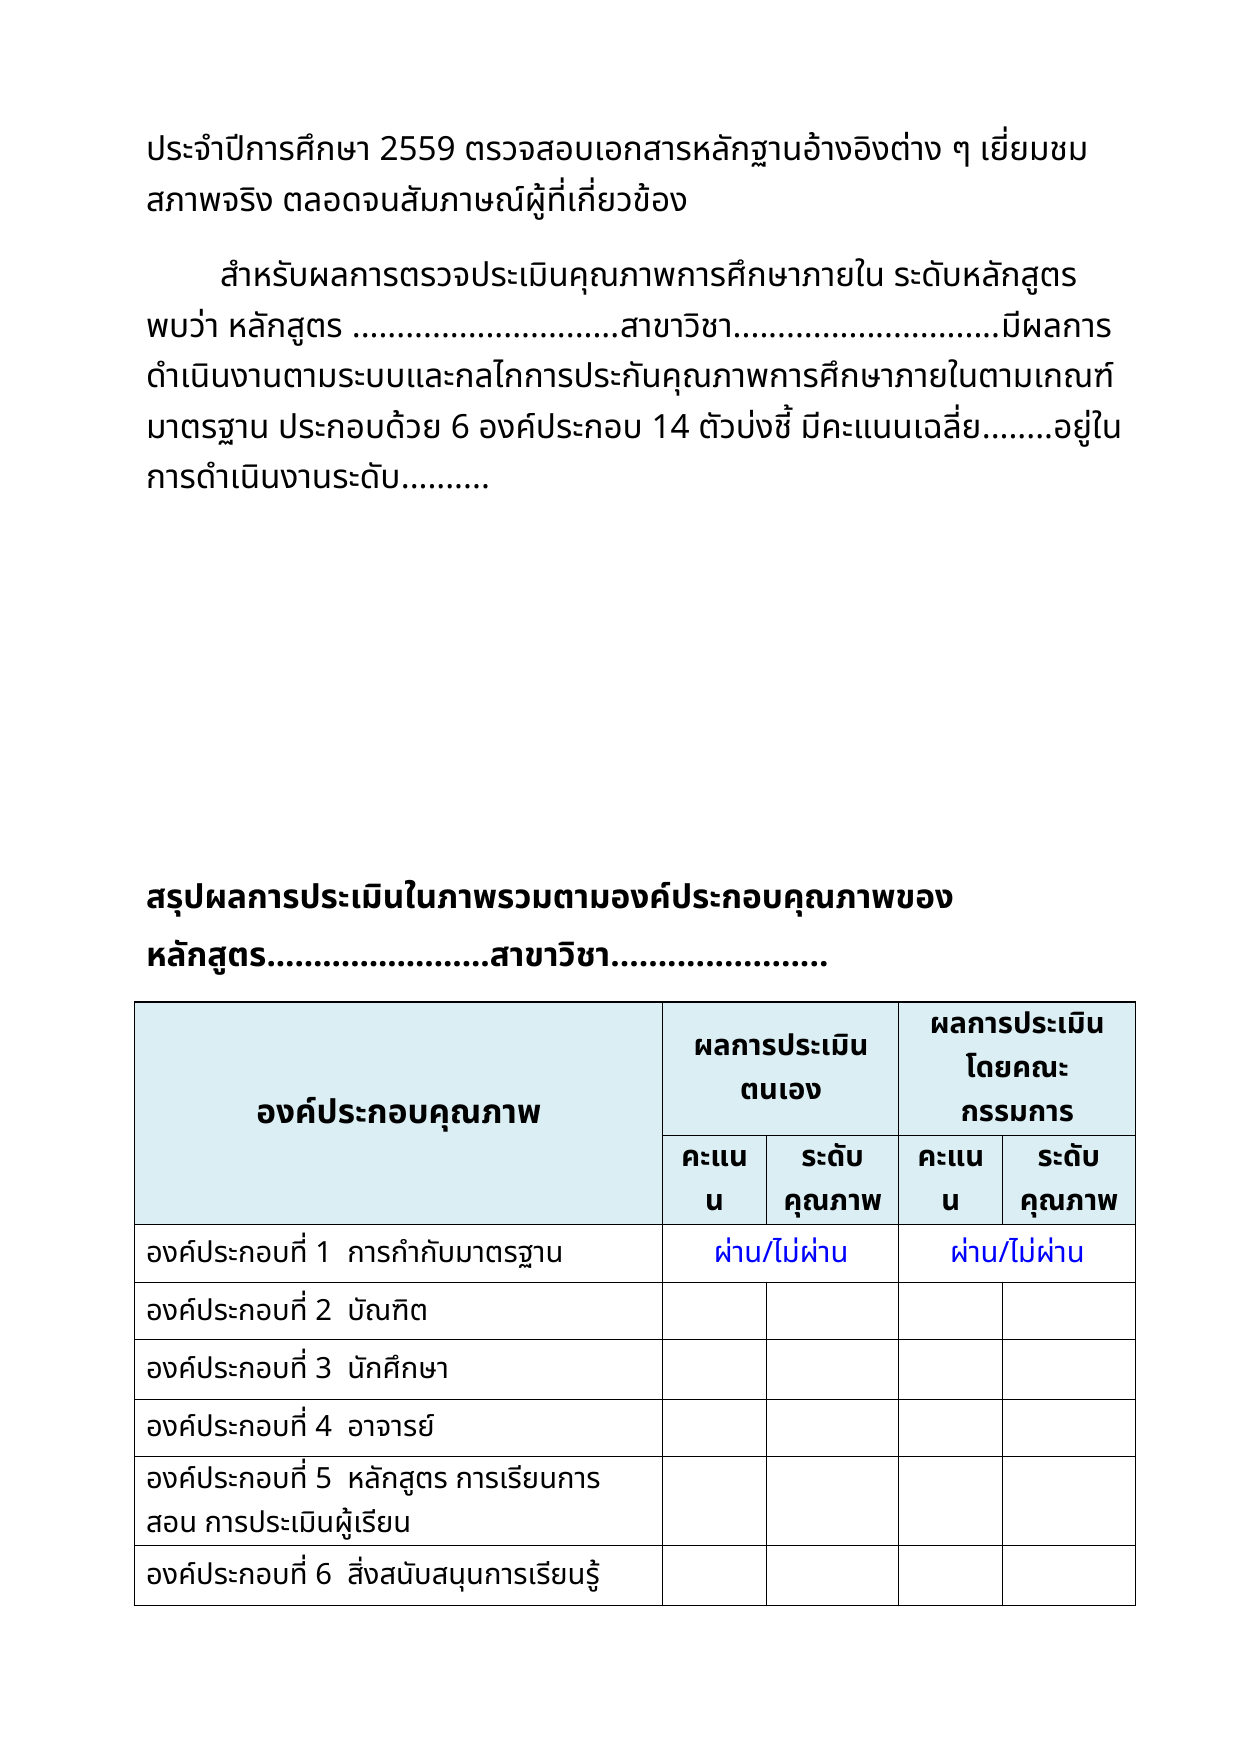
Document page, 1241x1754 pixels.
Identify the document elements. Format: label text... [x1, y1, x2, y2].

table_cell ผ่าน/ไม่ผ่าน [899, 1225, 1135, 1282]
table_cell ผ่าน/ไม่ผ่าน [663, 1225, 898, 1282]
table_cell [767, 1340, 898, 1399]
table_cell [1003, 1340, 1135, 1399]
table_header ผลการประเมินตนเอง [663, 1003, 898, 1135]
table_cell องค์ประกอบที่ 6 สิ่งสนับสนุนการเรียนรู้ [135, 1546, 662, 1605]
table_cell องค์ประกอบที่ 2 บัณฑิต [135, 1283, 662, 1339]
table_cell [1003, 1457, 1135, 1545]
table_cell องค์ประกอบที่ 4 อาจารย์ [135, 1400, 662, 1456]
table_cell [1003, 1400, 1135, 1456]
table_cell [899, 1457, 1002, 1545]
table_cell [663, 1546, 766, 1605]
table_header องค์ประกอบคุณภาพ [135, 1003, 662, 1224]
table_cell [767, 1400, 898, 1456]
table_cell [899, 1546, 1002, 1605]
table_cell [663, 1340, 766, 1399]
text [146, 125, 1126, 226]
table_cell คะแนน [899, 1136, 1002, 1224]
table_cell ระดับคุณภาพ [1003, 1136, 1135, 1224]
table_cell องค์ประกอบที่ 3 นักศึกษา [135, 1340, 662, 1399]
table_cell [663, 1457, 766, 1545]
table_cell [899, 1283, 1002, 1339]
text สรุปผลการประเมินในภาพรวมตามองค์ประกอบคุณภาพของหลักสูตร……………………สาขาวิชา....................... [146, 873, 1126, 981]
table_cell องค์ประกอบที่ 5 หลักสูตร การเรียนการสอน การประเมินผู้เรียน [135, 1457, 662, 1545]
table_header ผลการประเมินโดยคณะกรรมการ [899, 1003, 1135, 1135]
table_cell [1003, 1283, 1135, 1339]
table_cell [663, 1283, 766, 1339]
table_cell คะแนน [663, 1136, 766, 1224]
table_cell [899, 1340, 1002, 1399]
table_cell [767, 1457, 898, 1545]
table_cell [767, 1283, 898, 1339]
table_cell [1003, 1546, 1135, 1605]
text สำหรับผลการตรวจประเมินคุณภาพการศึกษาภายใน ระดับหลักสูตร พบว่า หลักสูตร ..............................สาขาวิชา..............................มีผลการดำเนินงานตามระบบและกลไกการประกันคุณภาพการศึกษาภายในตามเกณฑ์มาตรฐาน ประกอบด้วย 6 องค์ประกอบ 14 ตัวบ่งชี้ มีคะแนนเฉลี่ย........อยู่ในการดำเนินงานระดับ.......... [146, 251, 1126, 504]
table_cell [899, 1400, 1002, 1456]
table_cell องค์ประกอบที่ 1 การกำกับมาตรฐาน [135, 1225, 662, 1282]
table_cell [663, 1400, 766, 1456]
table_cell [767, 1546, 898, 1605]
table_cell ระดับคุณภาพ [767, 1136, 898, 1224]
